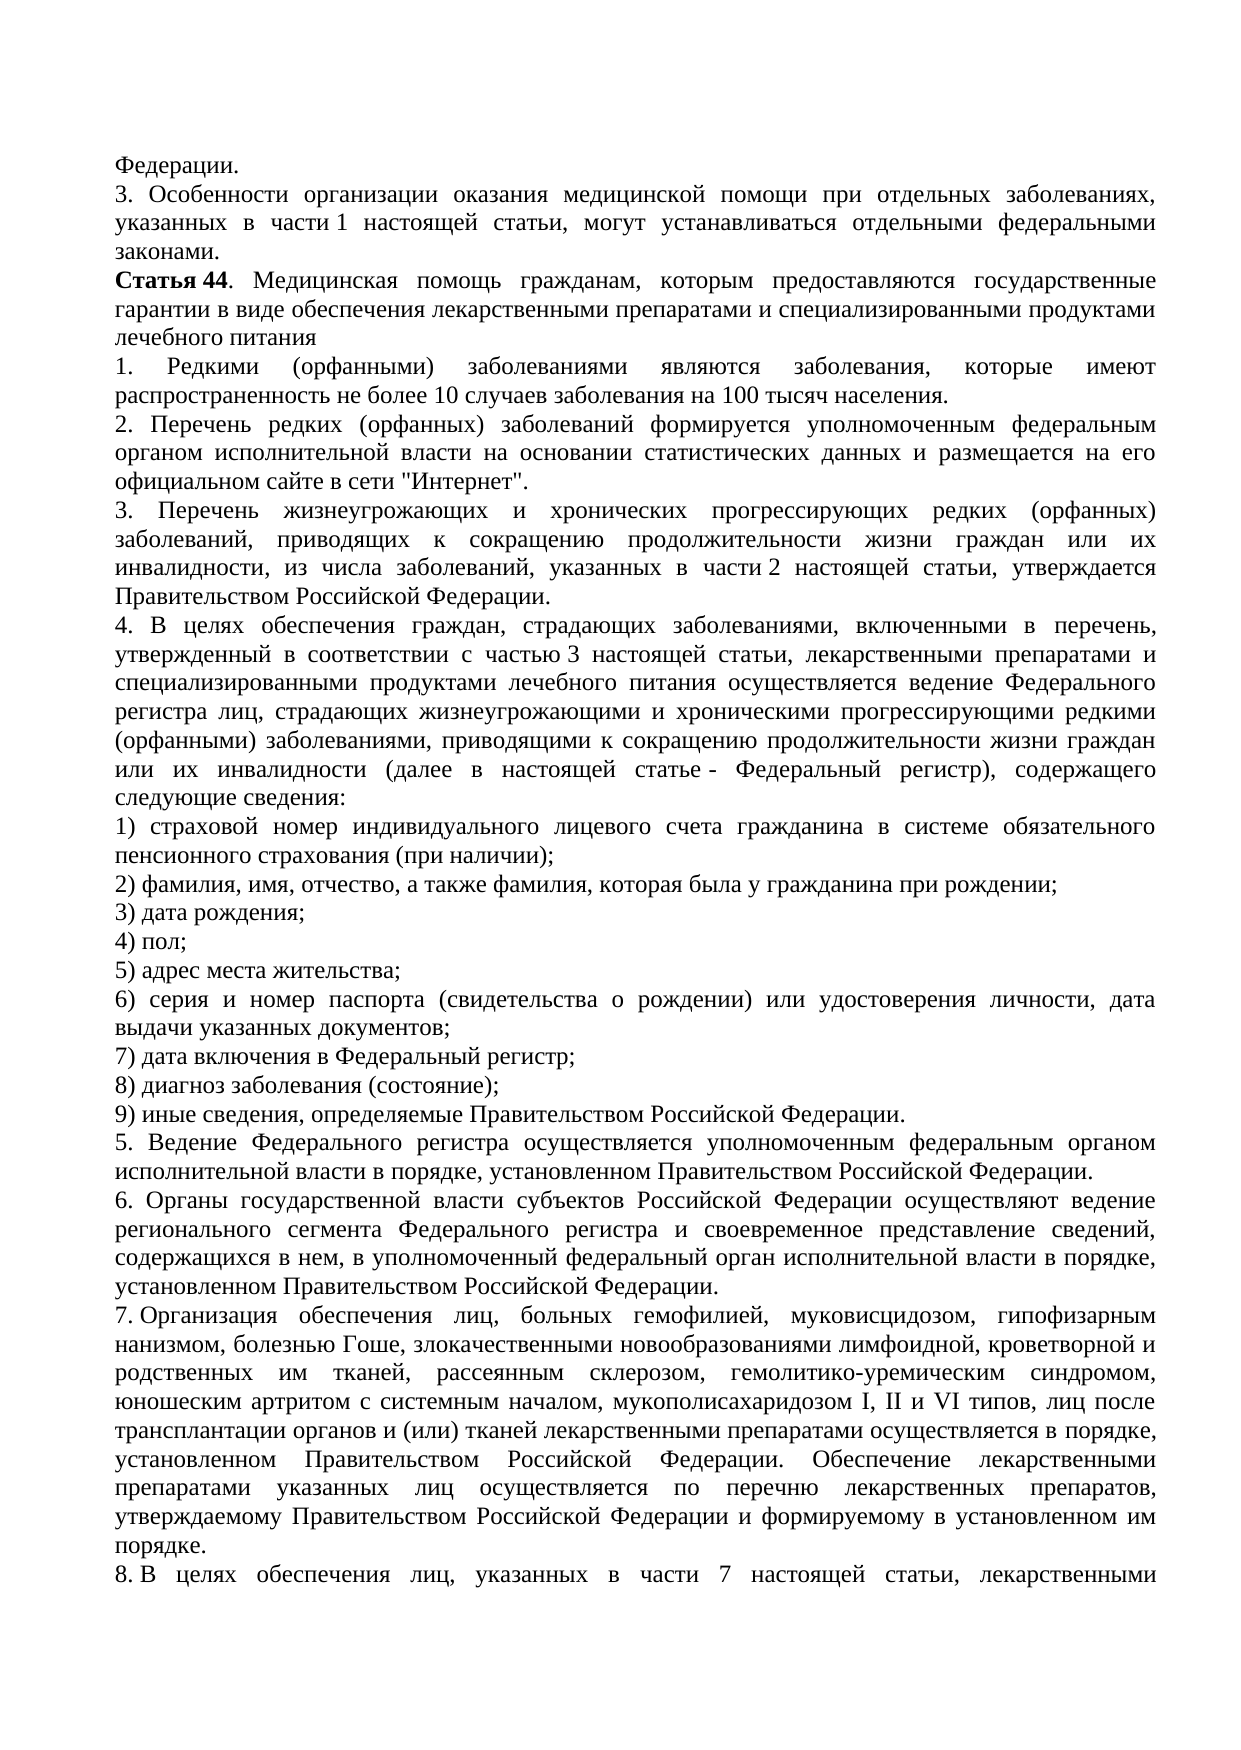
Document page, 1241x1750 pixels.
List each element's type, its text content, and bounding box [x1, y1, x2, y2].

text 4. В целях обеспечения граждан, страдающих заболеваниями, включенными в перечень, утвержденный в соответствии с частью 3 настоящей статьи, лекарственными препаратами и специализированными продуктами лечебного питания осуществляется ведение Федерального регистра лиц, страдающих жизнеугрожающими и хроническими прогрессирующими редкими (орфанными) заболеваниями, приводящими к сокращению продолжительности жизни граждан или их инвалидности (далее в настоящей статье - Федеральный регистр), содержащего следующие сведения: [114, 610, 1157, 811]
text 6. Органы государственной власти субъектов Российской Федерации осуществляют ведение регионального сегмента Федерального регистра и своевременное представление сведений, содержащихся в нем, в уполномоченный федеральный орган исполнительной власти в порядке, установленном Правительством Российской Федерации. [114, 1185, 1157, 1300]
text 9) иные сведения, определяемые Правительством Российской Федерации. [114, 1099, 1157, 1127]
text 7) дата включения в Федеральный регистр; [114, 1041, 1157, 1070]
text 3. Перечень жизнеугрожающих и хронических прогрессирующих редких (орфанных) заболеваний, приводящих к сокращению продолжительности жизни граждан или их инвалидности, из числа заболеваний, указанных в части 2 настоящей статьи, утверждается Правительством Российской Федерации. [114, 495, 1157, 610]
text 2) фамилия, имя, отчество, а также фамилия, которая была у гражданина при рождении; [114, 869, 1157, 897]
text 5) адрес места жительства; [114, 955, 1157, 984]
text Статья 44. Медицинская помощь гражданам, которым предоставляются государственные гарантии в виде обеспечения лекарственными препаратами и специализированными продуктами лечебного питания [114, 265, 1157, 351]
text 6) серия и номер паспорта (свидетельства о рождении) или удостоверения личности, дата выдачи указанных документов; [114, 984, 1157, 1041]
text 1. Редкими (орфанными) заболеваниями являются заболевания, которые имеют распространенность не более 10 случаев заболевания на 100 тысяч населения. [114, 351, 1157, 409]
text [114, 150, 1157, 179]
text 3. Особенности организации оказания медицинской помощи при отдельных заболеваниях, указанных в части 1 настоящей статьи, могут устанавливаться отдельными федеральными законами. [114, 179, 1157, 265]
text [114, 1559, 1157, 1587]
text 5. Ведение Федерального регистра осуществляется уполномоченным федеральным органом исполнительной власти в порядке, установленном Правительством Российской Федерации. [114, 1127, 1157, 1185]
text 3) дата рождения; [114, 897, 1157, 926]
text 8) диагноз заболевания (состояние); [114, 1070, 1157, 1099]
text 4) пол; [114, 926, 1157, 955]
text 2. Перечень редких (орфанных) заболеваний формируется уполномоченным федеральным органом исполнительной власти на основании статистических данных и размещается на его официальном сайте в сети "Интернет". [114, 409, 1157, 495]
text 7. Организация обеспечения лиц, больных гемофилией, муковисцидозом, гипофизарным нанизмом, болезнью Гоше, злокачественными новообразованиями лимфоидной, кроветворной и родственных им тканей, рассеянным склерозом, гемолитико-уремическим синдромом, юношеским артритом с системным началом, мукополисахаридозом I, II и VI типов, лиц после трансплантации органов и (или) тканей лекарственными препаратами осуществляется в порядке, установленном Правительством Российской Федерации. Обеспечение лекарственными препаратами указанных лиц осуществляется по перечню лекарственных препаратов, утверждаемому Правительством Российской Федерации и формируемому в установленном им порядке. [114, 1300, 1157, 1559]
text 1) страховой номер индивидуального лицевого счета гражданина в системе обязательного пенсионного страхования (при наличии); [114, 811, 1157, 869]
